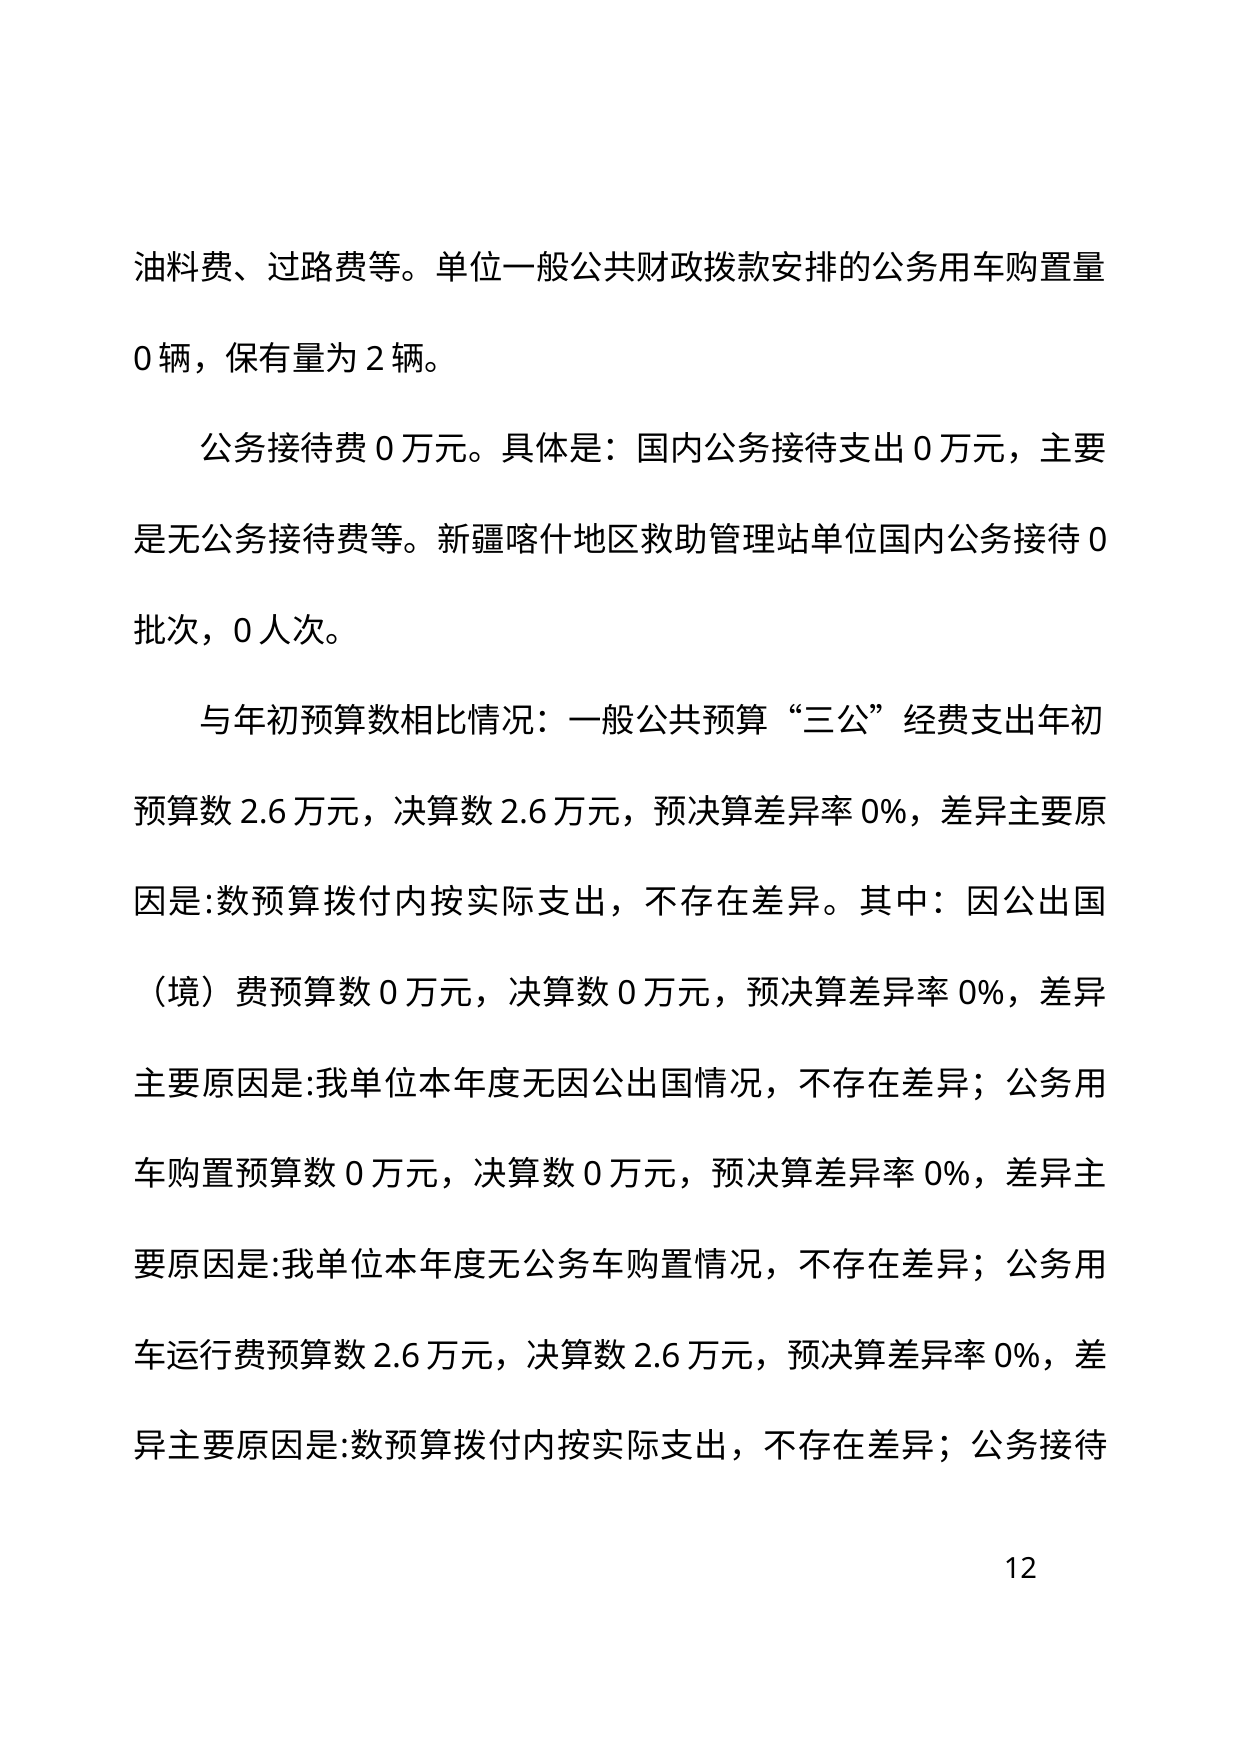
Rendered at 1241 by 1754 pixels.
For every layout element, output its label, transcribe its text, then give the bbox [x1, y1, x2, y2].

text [133, 673, 1107, 1489]
text 公务接待费0万元。具体是：国内公务接待支出0万元，主要是无公务接待费等。新疆喀什地区救助管理站单位国内公务接待0批次，0人次。 [133, 401, 1107, 673]
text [133, 220, 1107, 401]
